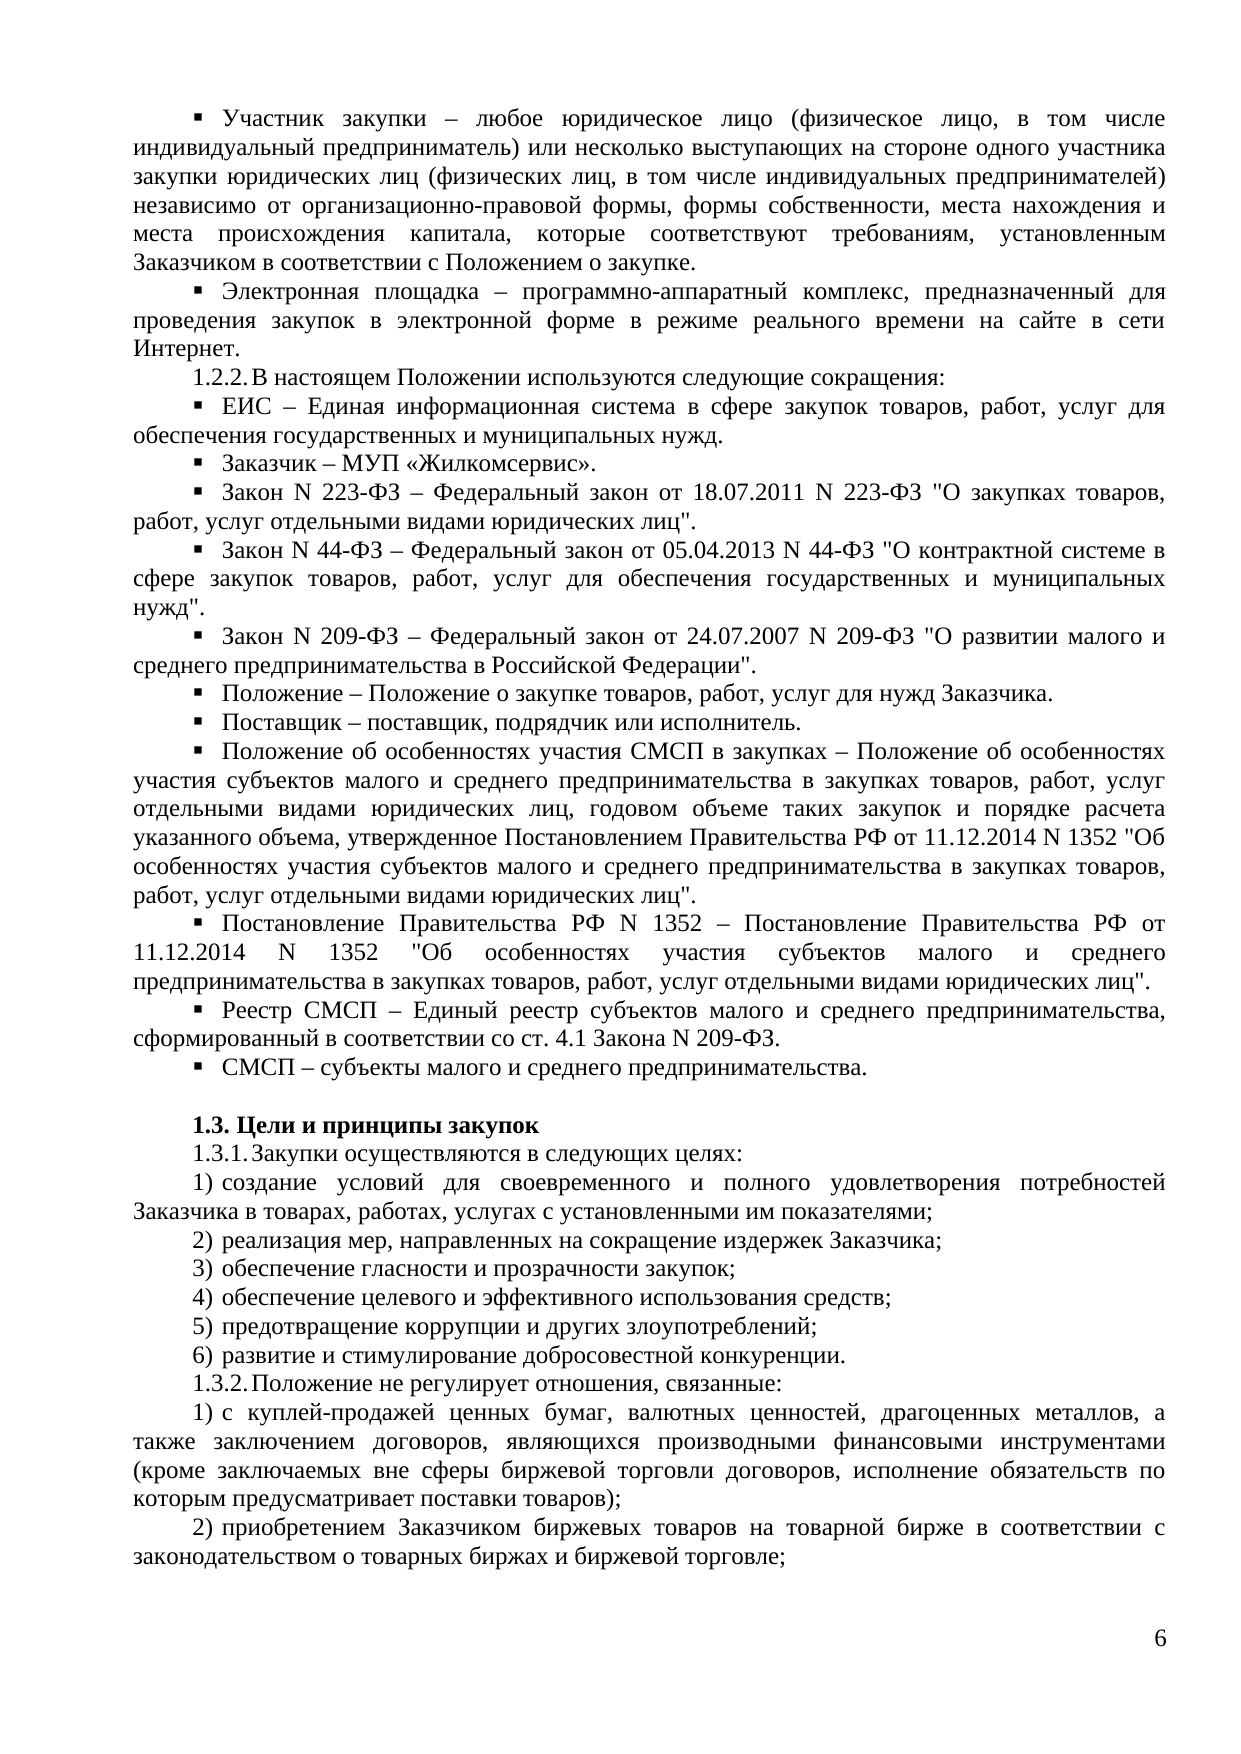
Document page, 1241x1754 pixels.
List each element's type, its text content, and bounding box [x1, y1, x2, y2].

list В настоящем Положении используются следующие сокращения: [133, 362, 1167, 391]
list создание условий для своевременного и полного удовлетворения потребностей Заказчика в товарах, работах, услугах с установленными им показателями; [133, 1167, 1167, 1225]
list Заказчик – МУП «Жилкомсервис». [133, 448, 1167, 477]
list Постановление Правительства РФ N 1352 – Постановление Правительства РФ от 11.12.2014 N 1352 "Об особенностях участия субъектов малого и среднего предпринимательства в закупках товаров, работ, услуг отдельными видами юридических лиц". [133, 908, 1167, 995]
list Положение – Положение о закупке товаров, работ, услуг для нужд Заказчика. [133, 678, 1167, 707]
list Положение об особенностях участия СМСП в закупках – Положение об особенностях участия субъектов малого и среднего предпринимательства в закупках товаров, работ, услуг отдельными видами юридических лиц, годовом объеме таких закупок и порядке расчета указанного объема, утвержденное Постановлением Правительства РФ от 11.12.2014 N 1352 "Об особенностях участия субъектов малого и среднего предпринимательства в закупках товаров, работ, услуг отдельными видами юридических лиц". [133, 736, 1167, 908]
list Реестр СМСП – Единый реестр субъектов малого и среднего предпринимательства, сформированный в соответствии со ст. 4.1 Закона N 209-ФЗ. [133, 995, 1167, 1052]
list Закон N 223-ФЗ – Федеральный закон от 18.07.2011 N 223-ФЗ "О закупках товаров, работ, услуг отдельными видами юридических лиц". [133, 477, 1167, 535]
list предотвращение коррупции и других злоупотреблений; [133, 1311, 1167, 1340]
list ЕИС – Единая информационная система в сфере закупок товаров, работ, услуг для обеспечения государственных и муниципальных нужд. [133, 391, 1167, 448]
list СМСП – субъекты малого и среднего предпринимательства. [133, 1052, 1167, 1081]
list Закон N 209-ФЗ – Федеральный закон от 24.07.2007 N 209-ФЗ "О развитии малого и среднего предпринимательства в Российской Федерации". [133, 621, 1167, 678]
list обеспечение гласности и прозрачности закупок; [133, 1253, 1167, 1282]
list Поставщик – поставщик, подрядчик или исполнитель. [133, 707, 1167, 736]
list Закупки осуществляются в следующих целях: [133, 1138, 1167, 1167]
list с куплей-продажей ценных бумаг, валютных ценностей, драгоценных металлов, а также заключением договоров, являющихся производными финансовыми инструментами (кроме заключаемых вне сферы биржевой торговли договоров, исполнение обязательств по которым предусматривает поставки товаров); [133, 1397, 1167, 1512]
list Цели и принципы закупок [133, 1110, 1167, 1138]
list Положение не регулирует отношения, связанные: [133, 1368, 1167, 1397]
list реализация мер, направленных на сокращение издержек Заказчика; [133, 1225, 1167, 1253]
list развитие и стимулирование добросовестной конкуренции. [133, 1340, 1167, 1368]
list приобретением Заказчиком биржевых товаров на товарной бирже в соответствии с законодательством о товарных биржах и биржевой торговле; [133, 1512, 1167, 1570]
list Электронная площадка – программно-аппаратный комплекс, предназначенный для проведения закупок в электронной форме в режиме реального времени на сайте в сети Интернет. [133, 276, 1167, 362]
list Участник закупки – любое юридическое лицо (физическое лицо, в том числе индивидуальный предприниматель) или несколько выступающих на стороне одного участника закупки юридических лиц (физических лиц, в том числе индивидуальных предпринимателей) независимо от организационно-правовой формы, формы собственности, места нахождения и места происхождения капитала, которые соответствуют требованиям, установленным Заказчиком в соответствии с Положением о закупке. [133, 103, 1167, 276]
list Закон N 44-ФЗ – Федеральный закон от 05.04.2013 N 44-ФЗ "О контрактной системе в сфере закупок товаров, работ, услуг для обеспечения государственных и муниципальных нужд". [133, 535, 1167, 621]
list обеспечение целевого и эффективного использования средств; [133, 1282, 1167, 1311]
